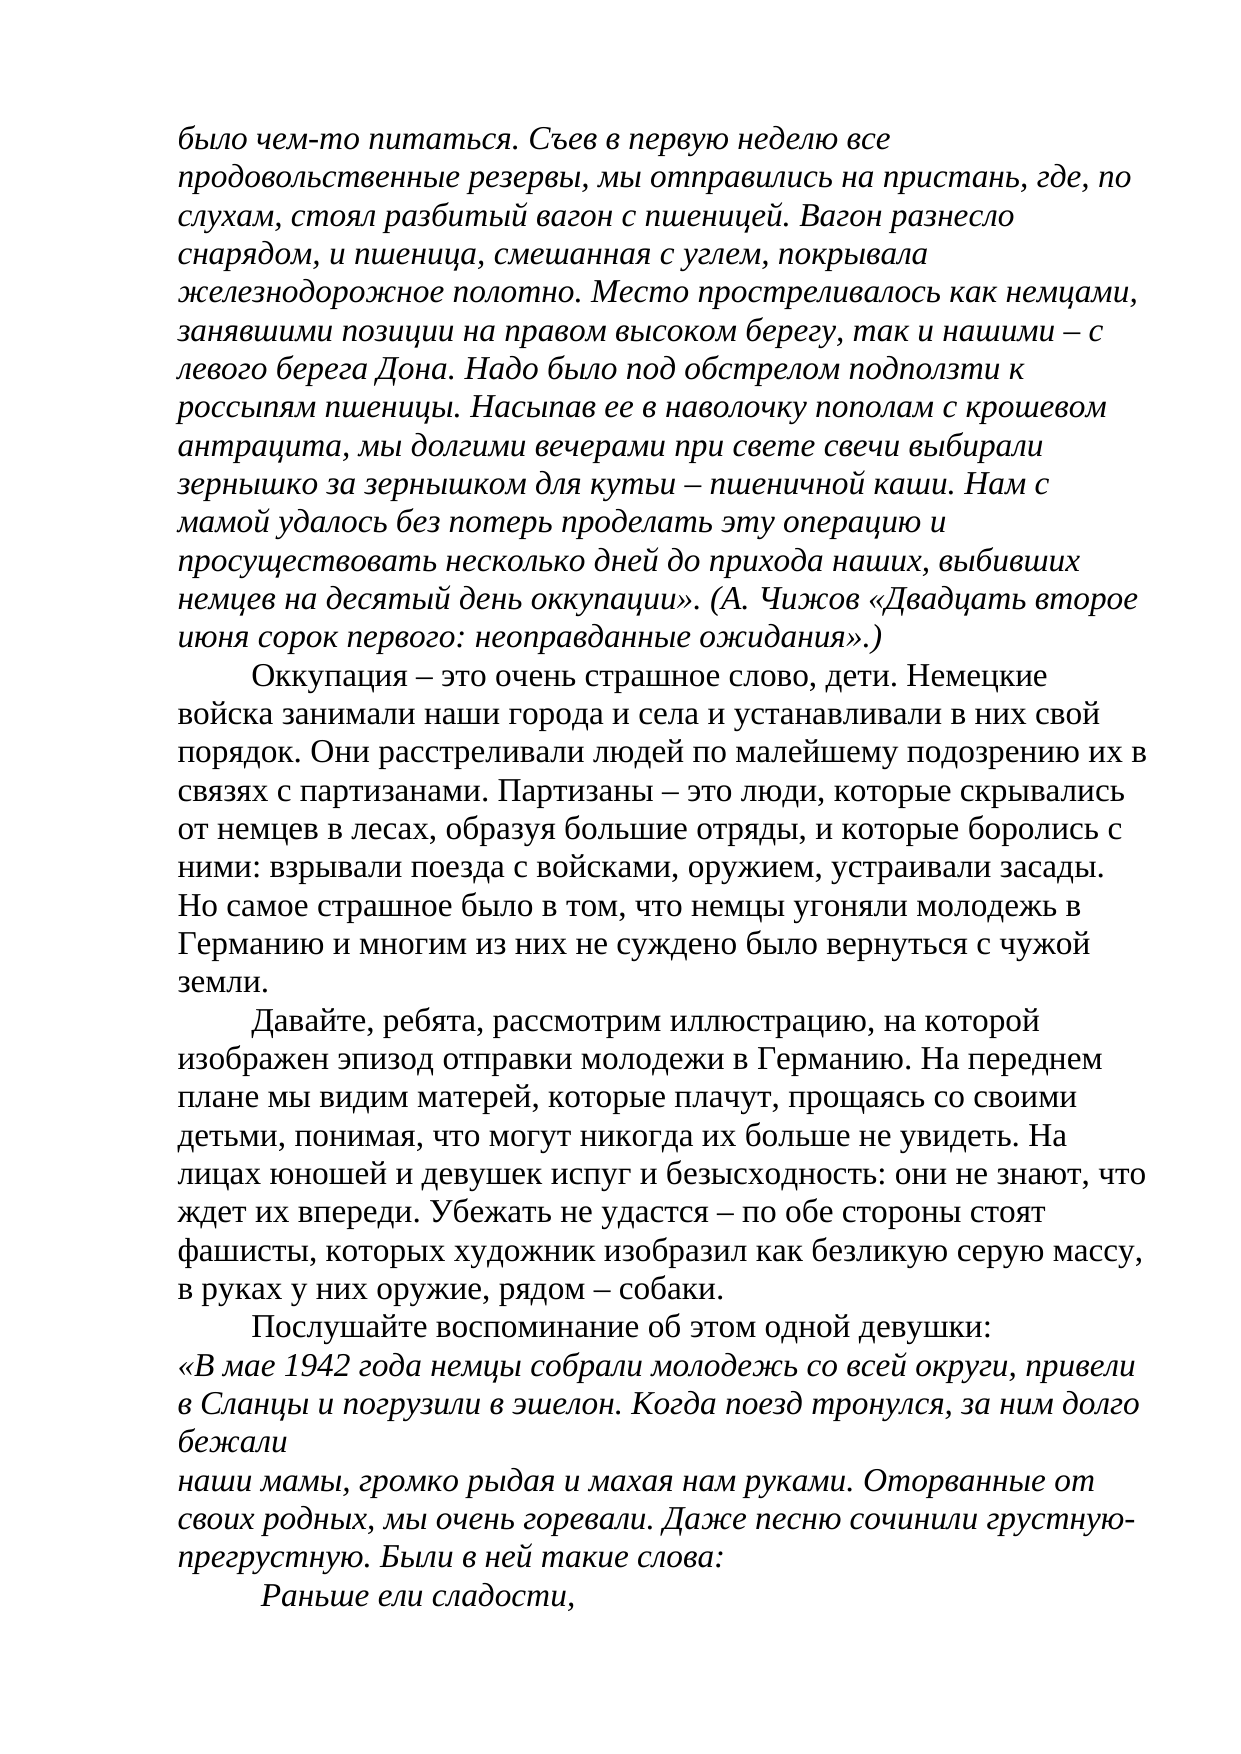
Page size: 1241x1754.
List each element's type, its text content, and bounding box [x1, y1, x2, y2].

text Давайте, ребята, рассмотрим иллюстрацию, на которой изображен эпизод отправки молодежи в Германию. На переднем плане мы видим матерей, которые плачут, прощаясь со своими детьми, понимая, что могут никогда их больше не увидеть. На лицах юношей и девушек испуг и безысходность: они не знают, что ждет их впереди. Убежать не удастся – по обе стороны стоят фашисты, которых художник изобразил как безликую серую массу, в руках у них оружие, рядом – собаки. [177, 1000, 1152, 1306]
text Послушайте воспоминание об этом одной девушки: [177, 1306, 1152, 1345]
text Раньше ели сладости, [177, 1575, 1152, 1613]
text «В мае 1942 года немцы собрали молодежь со всей округи, привели в Сланцы и погрузили в эшелон. Когда поезд тронулся, за ним долго бежали [177, 1345, 1152, 1460]
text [177, 118, 1152, 655]
text наши мамы, громко рыдая и махая нам руками. Оторванные от своих родных, мы очень горевали. Даже песню сочинили грустную-прегрустную. Были в ней такие слова: [177, 1460, 1152, 1575]
text Оккупация – это очень страшное слово, дети. Немецкие войска занимали наши города и села и устанавливали в них свой порядок. Они расстреливали людей по малейшему подозрению их в связях с партизанами. Партизаны – это люди, которые скрывались от немцев в лесах, образуя большие отряды, и которые боролись с ними: взрывали поезда с войсками, оружием, устраивали засады. Но самое страшное было в том, что немцы угоняли молодежь в Германию и многим из них не суждено было вернуться с чужой земли. [177, 655, 1152, 1000]
